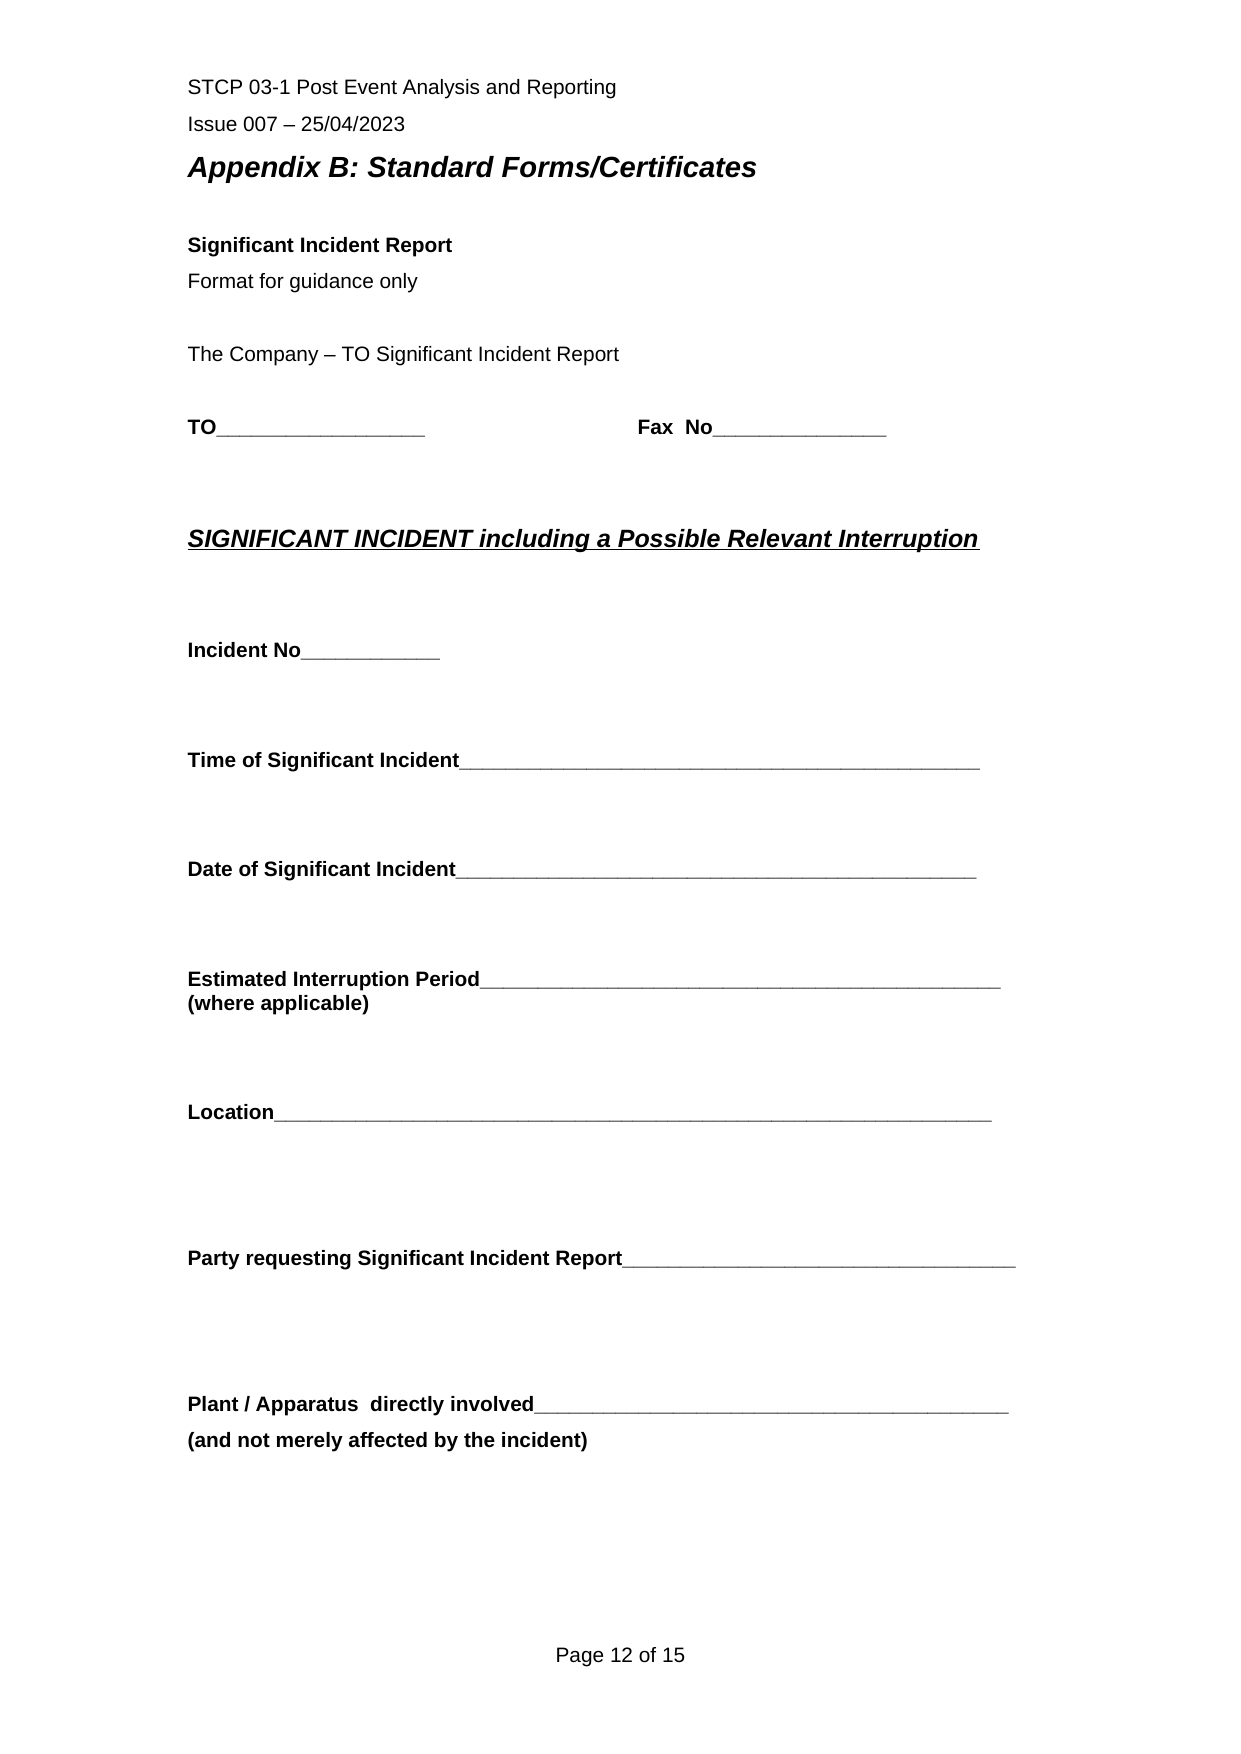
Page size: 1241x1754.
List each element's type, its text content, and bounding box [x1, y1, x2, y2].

text Date of Significant Incident_____________________________________________ [187, 857, 1053, 881]
text (and not merely affected by the incident) [187, 1428, 1053, 1452]
subtitle SIGNIFICANT INCIDENT including a Possible Relevant Interruption [187, 524, 1053, 553]
text Format for guidance only [187, 269, 1053, 293]
text The Company – TO Significant Incident Report [187, 342, 1053, 366]
subtitle Appendix B: Standard Forms/Certificates [187, 150, 1053, 183]
text Time of Significant Incident_____________________________________________ [187, 748, 1053, 772]
text Location______________________________________________________________ [187, 1100, 1053, 1124]
text Plant / Apparatus directly involved_________________________________________ [187, 1391, 1053, 1415]
text Party requesting Significant Incident Report__________________________________ [187, 1246, 1053, 1269]
text Incident No____________ [187, 638, 1053, 662]
text Significant Incident Report [187, 232, 1053, 256]
text TO__________________ Fax No_______________ [187, 415, 1053, 439]
text Estimated Interruption Period_____________________________________________ [187, 966, 1053, 990]
text (where applicable) [187, 990, 1053, 1014]
